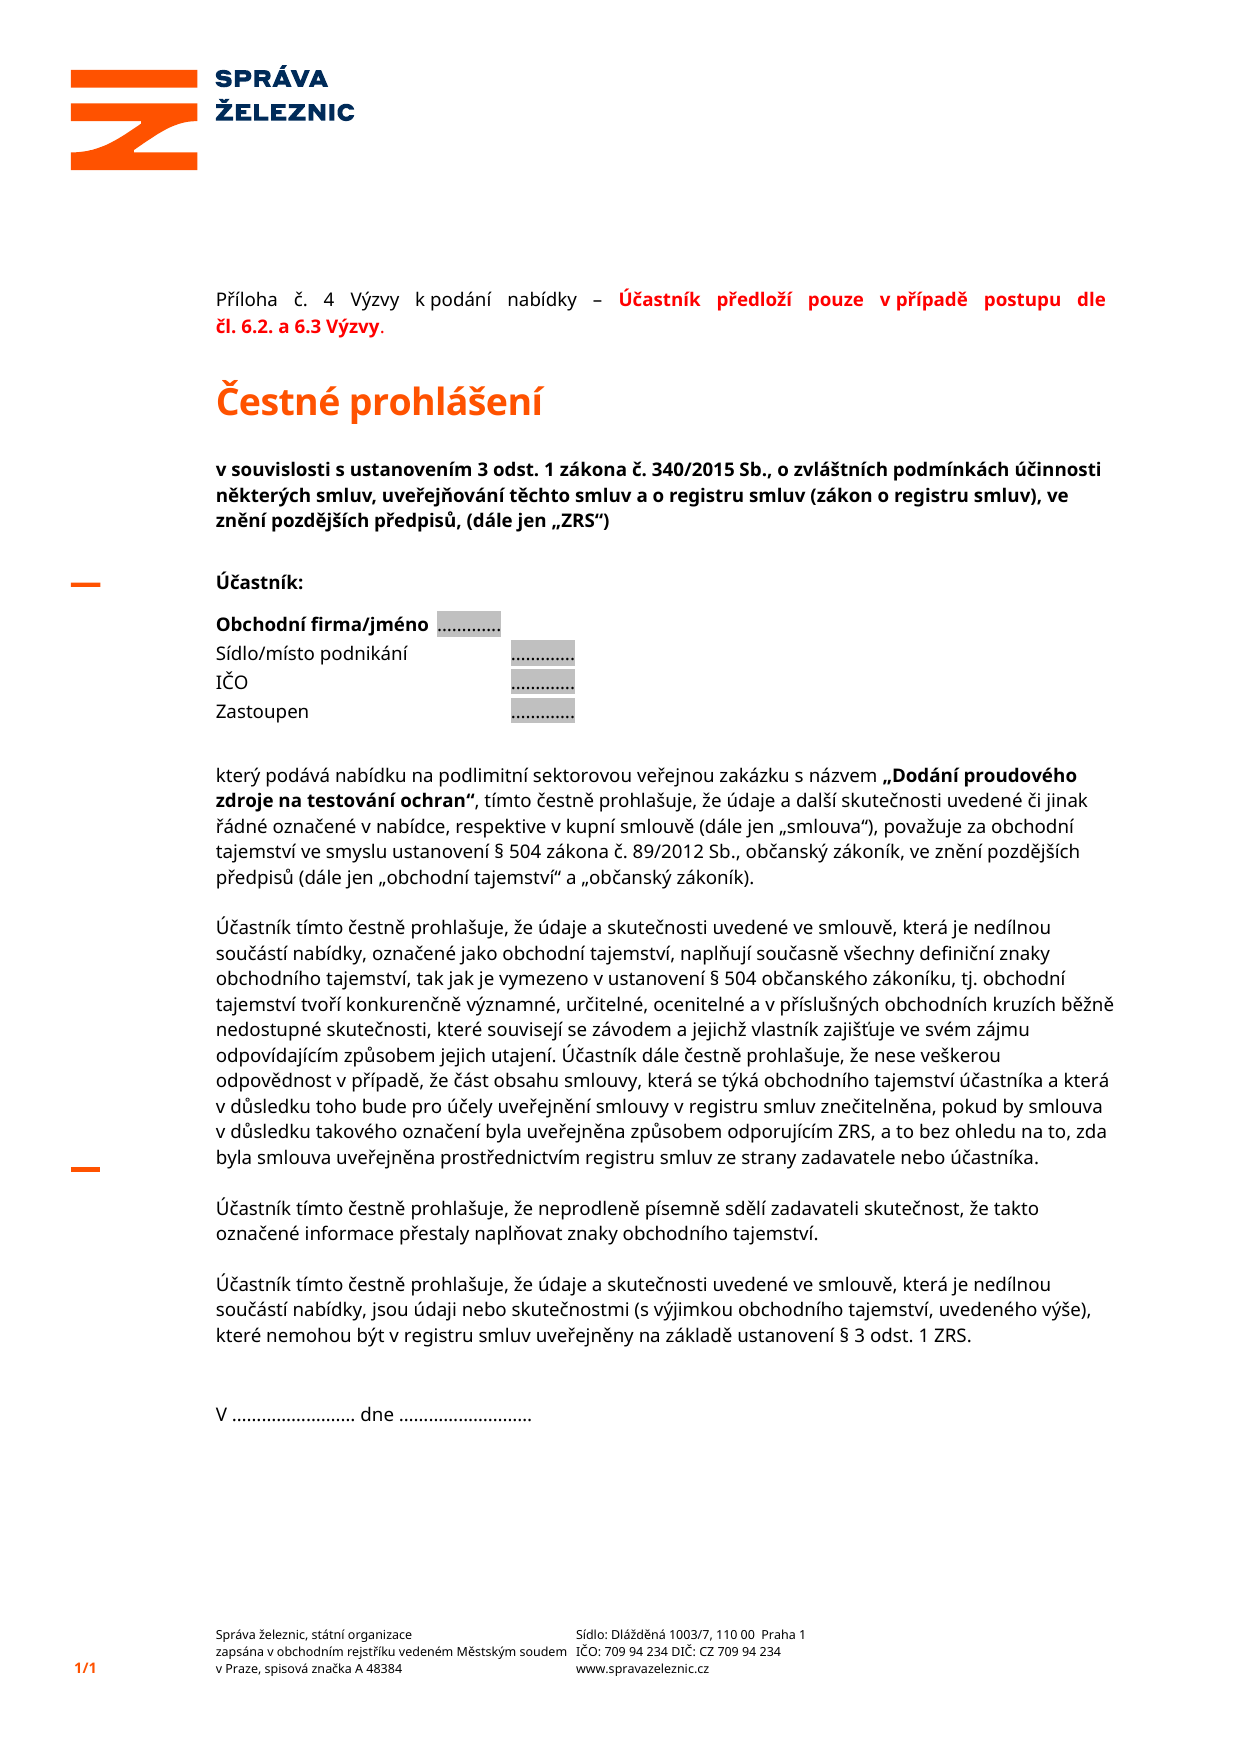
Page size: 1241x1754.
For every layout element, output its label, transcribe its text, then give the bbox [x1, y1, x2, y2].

text Účastník tímto čestně prohlašuje, že údaje a skutečnosti uvedené ve smlouvě, která je nedílnou součástí nabídky, označené jako obchodní tajemství, naplňují současně všechny definiční znaky obchodního tajemství, tak jak je vymezeno v ustanovení § 504 občanského zákoníku, tj. obchodní tajemství tvoří konkurenčně významné, určitelné, ocenitelné a v příslušných obchodních kruzích běžně nedostupné skutečnosti, které souvisejí se závodem a jejichž vlastník zajišťuje ve svém zájmu odpovídajícím způsobem jejich utajení. Účastník dále čestně prohlašuje, že nese veškerou odpovědnost v případě, že část obsahu smlouvy, která se týká obchodního tajemství účastníka a která v důsledku toho bude pro účely uveřejnění smlouvy v registru smluv znečitelněna, pokud by smlouva v důsledku takového označení byla uveřejněna způsobem odporujícím ZRS, a to bez ohledu na to, zda byla smlouva uveřejněna prostřednictvím registru smluv ze strany zadavatele nebo účastníka. [216, 914, 1122, 1170]
text Účastník: [216, 565, 1122, 596]
text Obchodní firma/jméno …………. [216, 608, 1122, 637]
text Účastník tímto čestně prohlašuje, že údaje a skutečnosti uvedené ve smlouvě, která je nedílnou součástí nabídky, jsou údaji nebo skutečnostmi (s výjimkou obchodního tajemství, uvedeného výše), které nemohou být v registru smluv uveřejněny na základě ustanovení § 3 odst. 1 ZRS. [216, 1271, 1122, 1347]
text Sídlo/místo podnikání …………. [216, 637, 1122, 666]
text Účastník tímto čestně prohlašuje, že neprodleně písemně sdělí zadavateli skutečnost, že takto označené informace přestaly naplňovat znaky obchodního tajemství. [216, 1195, 1122, 1246]
text Zastoupen …………. [216, 695, 1122, 724]
subtitle Čestné prohlášení [216, 375, 1122, 426]
text IČO …………. [216, 666, 1122, 695]
text Příloha č. 4 Výzvy k podání nabídky – Účastník předloží pouze v případě postupu dle čl. 6.2. a 6.3 Výzvy. [216, 286, 1122, 339]
text v souvislosti s ustanovením 3 odst. 1 zákona č. 340/2015 Sb., o zvláštních podmínkách účinnosti některých smluv, uveřejňování těchto smluv a o registru smluv (zákon o registru smluv), ve znění pozdějších předpisů, (dále jen „ZRS“) [216, 456, 1122, 533]
text V ………………….… dne ……………………… [216, 1398, 1121, 1427]
text který podává nabídku na podlimitní sektorovou veřejnou zakázku s názvem „Dodání proudového zdroje na testování ochran“, tímto čestně prohlašuje, že údaje a další skutečnosti uvedené či jinak řádné označené v nabídce, respektive v kupní smlouvě (dále jen „smlouva“), považuje za obchodní tajemství ve smyslu ustanovení § 504 zákona č. 89/2012 Sb., občanský zákoník, ve znění pozdějších předpisů (dále jen „obchodní tajemství“ a „občanský zákoník). [216, 762, 1122, 889]
